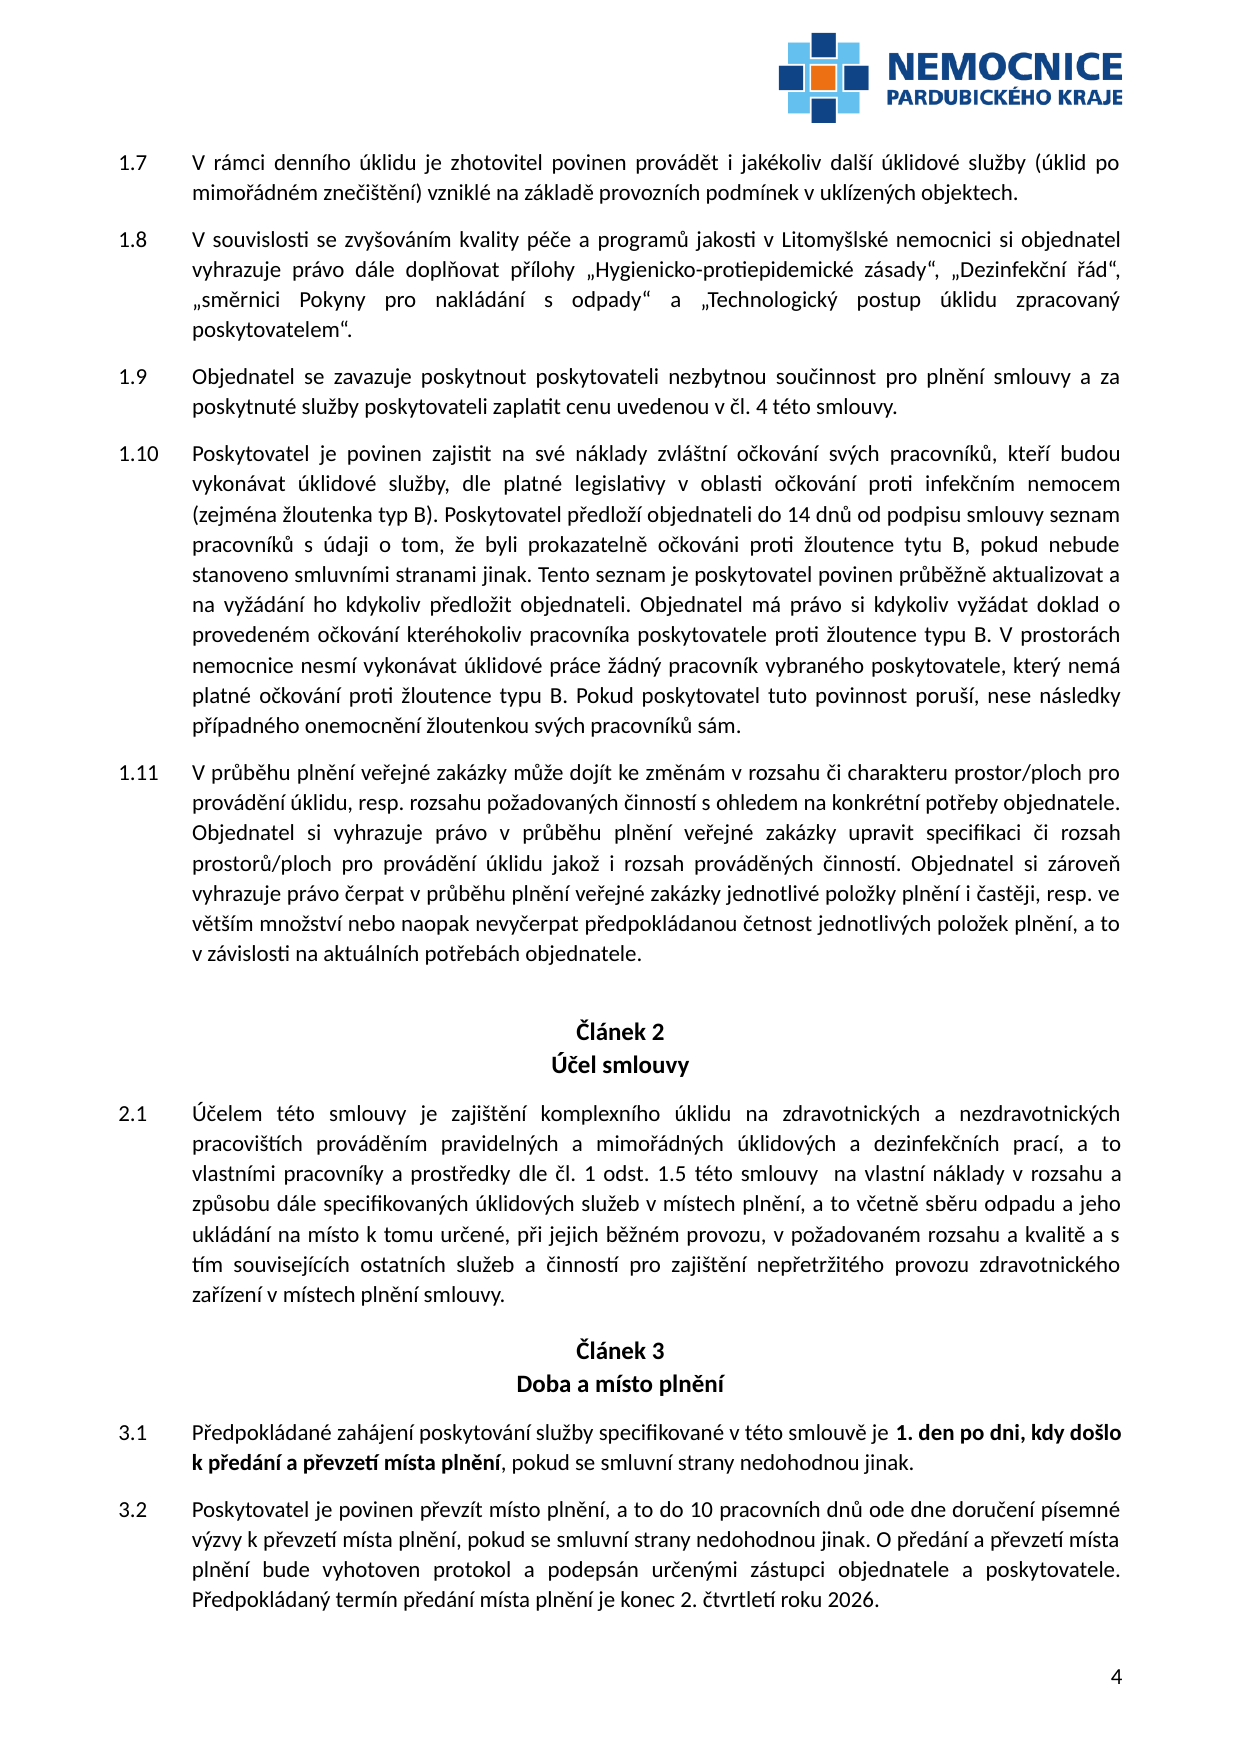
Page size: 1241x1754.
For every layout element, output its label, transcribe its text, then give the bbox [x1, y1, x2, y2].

text Článek 3 [118, 1335, 1122, 1366]
picture [777, 31, 1123, 124]
text 3.1 Předpokládané zahájení poskytování služby specifikované v této smlouvě je 1. den po dni, kdy došlo k předání a převzetí místa plnění, pokud se smluvní strany nedohodnou jinak. [118, 1418, 1122, 1476]
text 1.11 V průběhu plnění veřejné zakázky může dojít ke změnám v rozsahu či charakteru prostor/ploch pro provádění úklidu, resp. rozsahu požadovaných činností s ohledem na konkrétní potřeby objednatele. Objednatel si vyhrazuje právo v průběhu plnění veřejné zakázky upravit specifikaci či rozsah prostorů/ploch pro provádění úklidu jakož i rozsah prováděných činností. Objednatel si zároveň vyhrazuje právo čerpat v průběhu plnění veřejné zakázky jednotlivé položky plnění i častěji, resp. ve větším množství nebo naopak nevyčerpat předpokládanou četnost jednotlivých položek plnění, a to v závislosti na aktuálních potřebách objednatele. [118, 758, 1122, 967]
text 1.9 Objednatel se zavazuje poskytnout poskytovateli nezbytnou součinnost pro plnění smlouvy a za poskytnuté služby poskytovateli zaplatit cenu uvedenou v čl. 4 této smlouvy. [118, 362, 1122, 421]
text 3.2 Poskytovatel je povinen převzít místo plnění, a to do 10 pracovních dnů ode dne doručení písemné výzvy k převzetí místa plnění, pokud se smluvní strany nedohodnou jinak. O předání a převzetí místa plnění bude vyhotoven protokol a podepsán určenými zástupci objednatele a poskytovatele. Předpokládaný termín předání místa plnění je konec 2. čtvrtletí roku 2026. [118, 1495, 1122, 1614]
text Doba a místo plnění [118, 1368, 1122, 1399]
text Účel smlouvy [118, 1049, 1122, 1080]
text Článek 2 [118, 1016, 1122, 1047]
text 1.8 V souvislosti se zvyšováním kvality péče a programů jakosti v Litomyšlské nemocnici si objednatel vyhrazuje právo dále doplňovat přílohy „Hygienicko-protiepidemické zásady“, „Dezinfekční řád“, „směrnici Pokyny pro nakládání s odpady“ a „Technologický postup úklidu zpracovaný poskytovatelem“. [118, 225, 1122, 343]
text 2.1 Účelem této smlouvy je zajištění komplexního úklidu na zdravotnických a nezdravotnických pracovištích prováděním pravidelných a mimořádných úklidových a dezinfekčních prací, a to vlastními pracovníky a prostředky dle čl. 1 odst. 1.5 této smlouvy na vlastní náklady v rozsahu a způsobu dále specifikovaných úklidových služeb v místech plnění, a to včetně sběru odpadu a jeho ukládání na místo k tomu určené, při jejich běžném provozu, v požadovaném rozsahu a kvalitě a s tím souvisejících ostatních služeb a činností pro zajištění nepřetržitého provozu zdravotnického zařízení v místech plnění smlouvy. [118, 1099, 1122, 1308]
text 1.10 Poskytovatel je povinen zajistit na své náklady zvláštní očkování svých pracovníků, kteří budou vykonávat úklidové služby, dle platné legislativy v oblasti očkování proti infekčním nemocem (zejména žloutenka typ B). Poskytovatel předloží objednateli do 14 dnů od podpisu smlouvy seznam pracovníků s údaji o tom, že byli prokazatelně očkováni proti žloutence tytu B, pokud nebude stanoveno smluvními stranami jinak. Tento seznam je poskytovatel povinen průběžně aktualizovat a na vyžádání ho kdykoliv předložit objednateli. Objednatel má právo si kdykoliv vyžádat doklad o provedeném očkování kteréhokoliv pracovníka poskytovatele proti žloutence typu B. V prostorách nemocnice nesmí vykonávat úklidové práce žádný pracovník vybraného poskytovatele, který nemá platné očkování proti žloutence typu B. Pokud poskytovatel tuto povinnost poruší, nese následky případného onemocnění žloutenkou svých pracovníků sám. [118, 439, 1122, 739]
text 1.7 V rámci denního úklidu je zhotovitel povinen provádět i jakékoliv další úklidové služby (úklid po mimořádném znečištění) vzniklé na základě provozních podmínek v uklízených objektech. [118, 148, 1122, 206]
